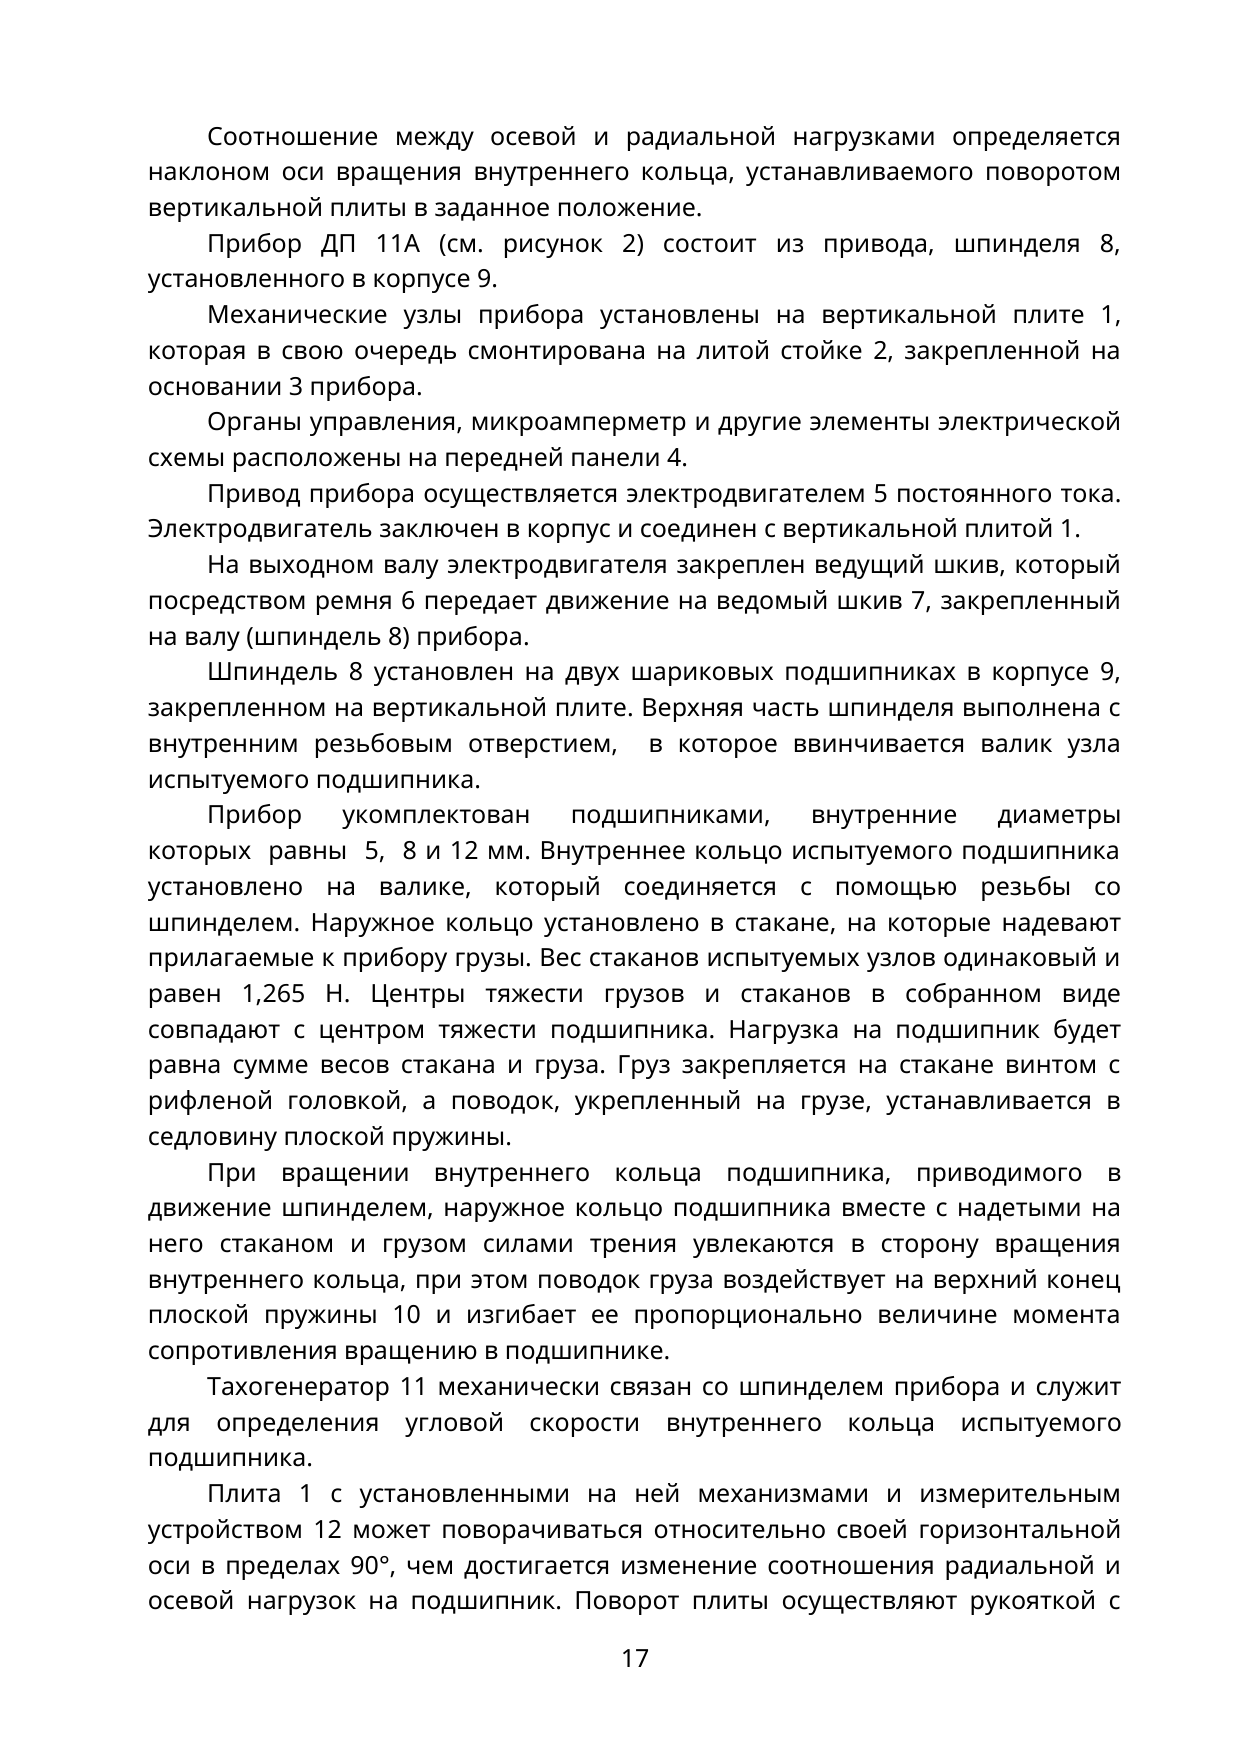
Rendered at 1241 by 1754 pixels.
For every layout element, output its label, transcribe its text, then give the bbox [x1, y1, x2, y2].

text Прибор укомплектован подшипниками, внутренние диаметры которых равны 5, 8 и 12 мм. Внутреннее кольцо испытуемого подшипника установлено на валике, который соединяется с помощью резьбы со шпинделем. Наружное кольцо установлено в стакане, на которые надевают прилагаемые к прибору грузы. Вес стаканов испытуемых узлов одинаковый и равен 1,265 Н. Центры тяжести грузов и стаканов в собранном виде совпадают с центром тяжести подшипника. Нагрузка на подшипник будет равна сумме весов стакана и груза. Груз закрепляется на стакане винтом с рифленой головкой, а поводок, укрепленный на грузе, устанавливается в седловину плоской пружины. [148, 797, 1122, 1153]
text Прибор ДП 11А (см. рисунок 2) состоит из привода, шпинделя 8, установленного в корпусе 9. [148, 225, 1122, 295]
text Шпиндель 8 установлен на двух шариковых подшипниках в корпусе 9, закрепленном на вертикальной плите. Верхняя часть шпинделя выполнена с внутренним резьбовым отверстием, в которое ввинчивается валик узла испытуемого подшипника. [148, 654, 1122, 795]
text При вращении внутреннего кольца подшипника, приводимого в движение шпинделем, наружное кольцо подшипника вместе с надетыми на него стаканом и грузом силами трения увлекаются в сторону вращения внутреннего кольца, при этом поводок груза воздействует на верхний конец плоской пружины 10 и изгибает ее пропорционально величине момента сопротивления вращению в подшипнике. [148, 1154, 1122, 1367]
text Привод прибора осуществляется электродвигателем 5 постоянного тока. Электродвигатель заключен в корпус и соединен с вертикальной плитой 1. [148, 475, 1122, 545]
text На выходном валу электродвигателя закреплен ведущий шкив, который посредством ремня 6 передает движение на ведомый шкив 7, закрепленный на валу (шпиндель 8) прибора. [148, 547, 1122, 652]
text Тахогенератор 11 механически связан со шпинделем прибора и служит для определения угловой скорости внутреннего кольца испытуемого подшипника. [148, 1369, 1122, 1474]
text Механические узлы прибора установлены на вертикальной плите 1, которая в свою очередь смонтирована на литой стойке 2, закрепленной на основании 3 прибора. [148, 297, 1122, 402]
text Органы управления, микроамперметр и другие элементы электрической схемы расположены на передней панели 4. [148, 404, 1122, 474]
text Соотношение между осевой и радиальной нагрузками определяется наклоном оси вращения внутреннего кольца, устанавливаемого поворотом вертикальной плиты в заданное положение. [148, 118, 1122, 224]
